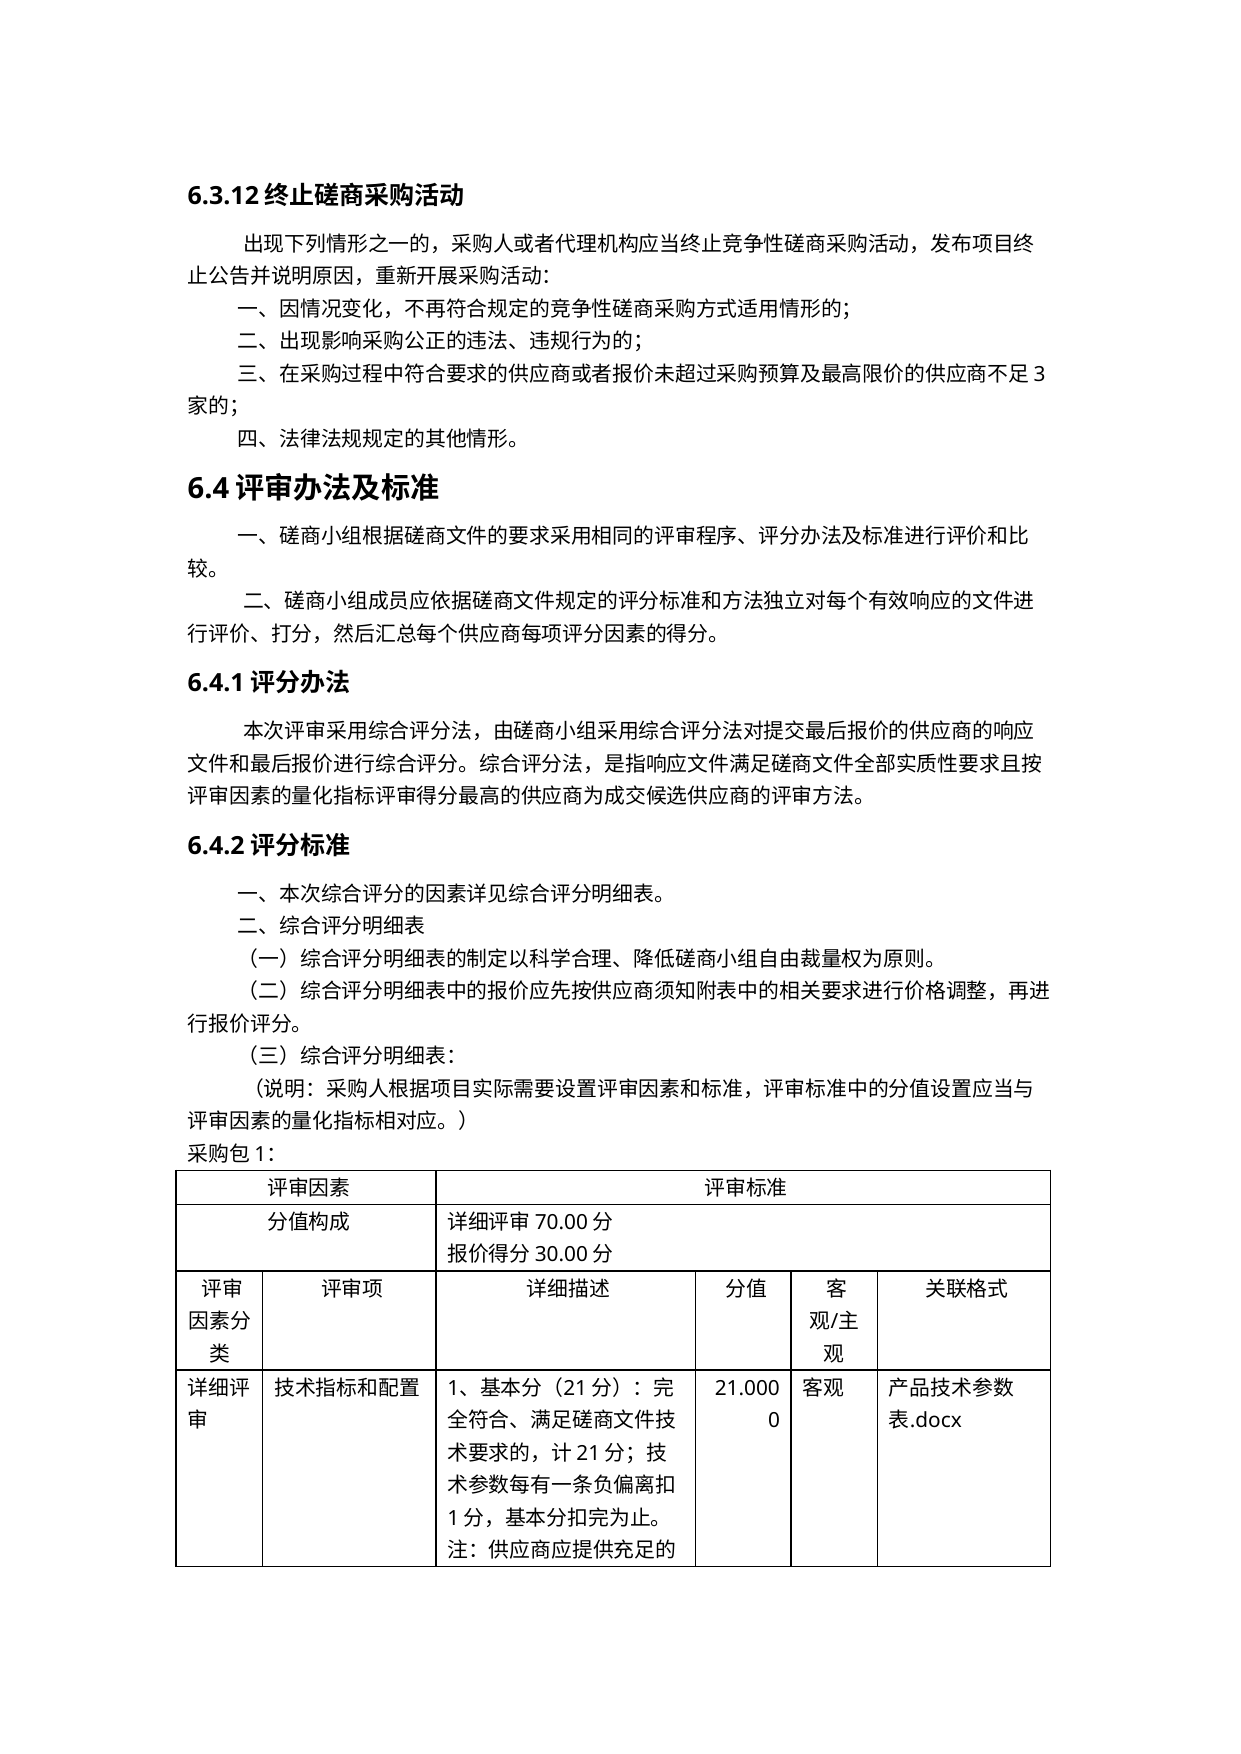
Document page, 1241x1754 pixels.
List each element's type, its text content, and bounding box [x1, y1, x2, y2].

table_cell 21.0000 [696, 1371, 790, 1566]
table_cell 详细评审70.00分 报价得分30.00分 [437, 1205, 1050, 1270]
table_header 评审标准 [437, 1171, 1050, 1203]
text 6.4评审办法及标准 [187, 454, 1053, 519]
table_cell 详细评审 [177, 1371, 262, 1566]
text （一）综合评分明细表的制定以科学合理、降低磋商小组自由裁量权为原则。 [187, 942, 1053, 974]
table_cell 分值 [696, 1272, 790, 1369]
text 采购包1： [187, 1137, 1053, 1169]
text 一、因情况变化，不再符合规定的竞争性磋商采购方式适用情形的； [187, 292, 1053, 324]
text 本次评审采用综合评分法，由磋商小组采用综合评分法对提交最后报价的供应商的响应文件和最后报价进行综合评分。综合评分法，是指响应文件满足磋商文件全部实质性要求且按评审因素的量化指标评审得分最高的供应商为成交候选供应商的评审方法。 [187, 714, 1053, 812]
text 6.4.1评分办法 [187, 649, 1053, 714]
text 二、磋商小组成员应依据磋商文件规定的评分标准和方法独立对每个有效响应的文件进行评价、打分，然后汇总每个供应商每项评分因素的得分。 [187, 584, 1053, 649]
text 三、在采购过程中符合要求的供应商或者报价未超过采购预算及最高限价的供应商不足3家的； [187, 357, 1053, 422]
table_cell 产品技术参数表.docx [878, 1371, 1050, 1566]
table_cell 客观 [792, 1371, 877, 1566]
text （三）综合评分明细表： [187, 1039, 1053, 1072]
text 一、本次综合评分的因素详见综合评分明细表。 [187, 877, 1053, 909]
text （二）综合评分明细表中的报价应先按供应商须知附表中的相关要求进行价格调整，再进行报价评分。 [187, 974, 1053, 1039]
text 6.4.2评分标准 [187, 812, 1053, 877]
table_cell 评审项 [263, 1272, 435, 1369]
text 一、磋商小组根据磋商文件的要求采用相同的评审程序、评分办法及标准进行评价和比较。 [187, 519, 1053, 584]
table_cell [437, 1371, 695, 1566]
table_header 评审因素 [177, 1171, 435, 1203]
text （说明：采购人根据项目实际需要设置评审因素和标准，评审标准中的分值设置应当与评审因素的量化指标相对应。） [187, 1072, 1053, 1137]
text 二、综合评分明细表 [187, 909, 1053, 942]
text 四、法律法规规定的其他情形。 [187, 422, 1053, 454]
text 出现下列情形之一的，采购人或者代理机构应当终止竞争性磋商采购活动，发布项目终止公告并说明原因，重新开展采购活动： [187, 227, 1053, 292]
table_cell 分值构成 [177, 1205, 435, 1270]
table_cell 客观/主观 [792, 1272, 877, 1369]
table_cell 技术指标和配置 [263, 1371, 435, 1566]
text 6.3.12终止磋商采购活动 [187, 162, 1053, 227]
table_cell 评审因素分类 [177, 1272, 262, 1369]
table_cell 关联格式 [878, 1272, 1050, 1369]
text 二、出现影响采购公正的违法、违规行为的； [187, 324, 1053, 357]
table_cell 详细描述 [437, 1272, 695, 1369]
